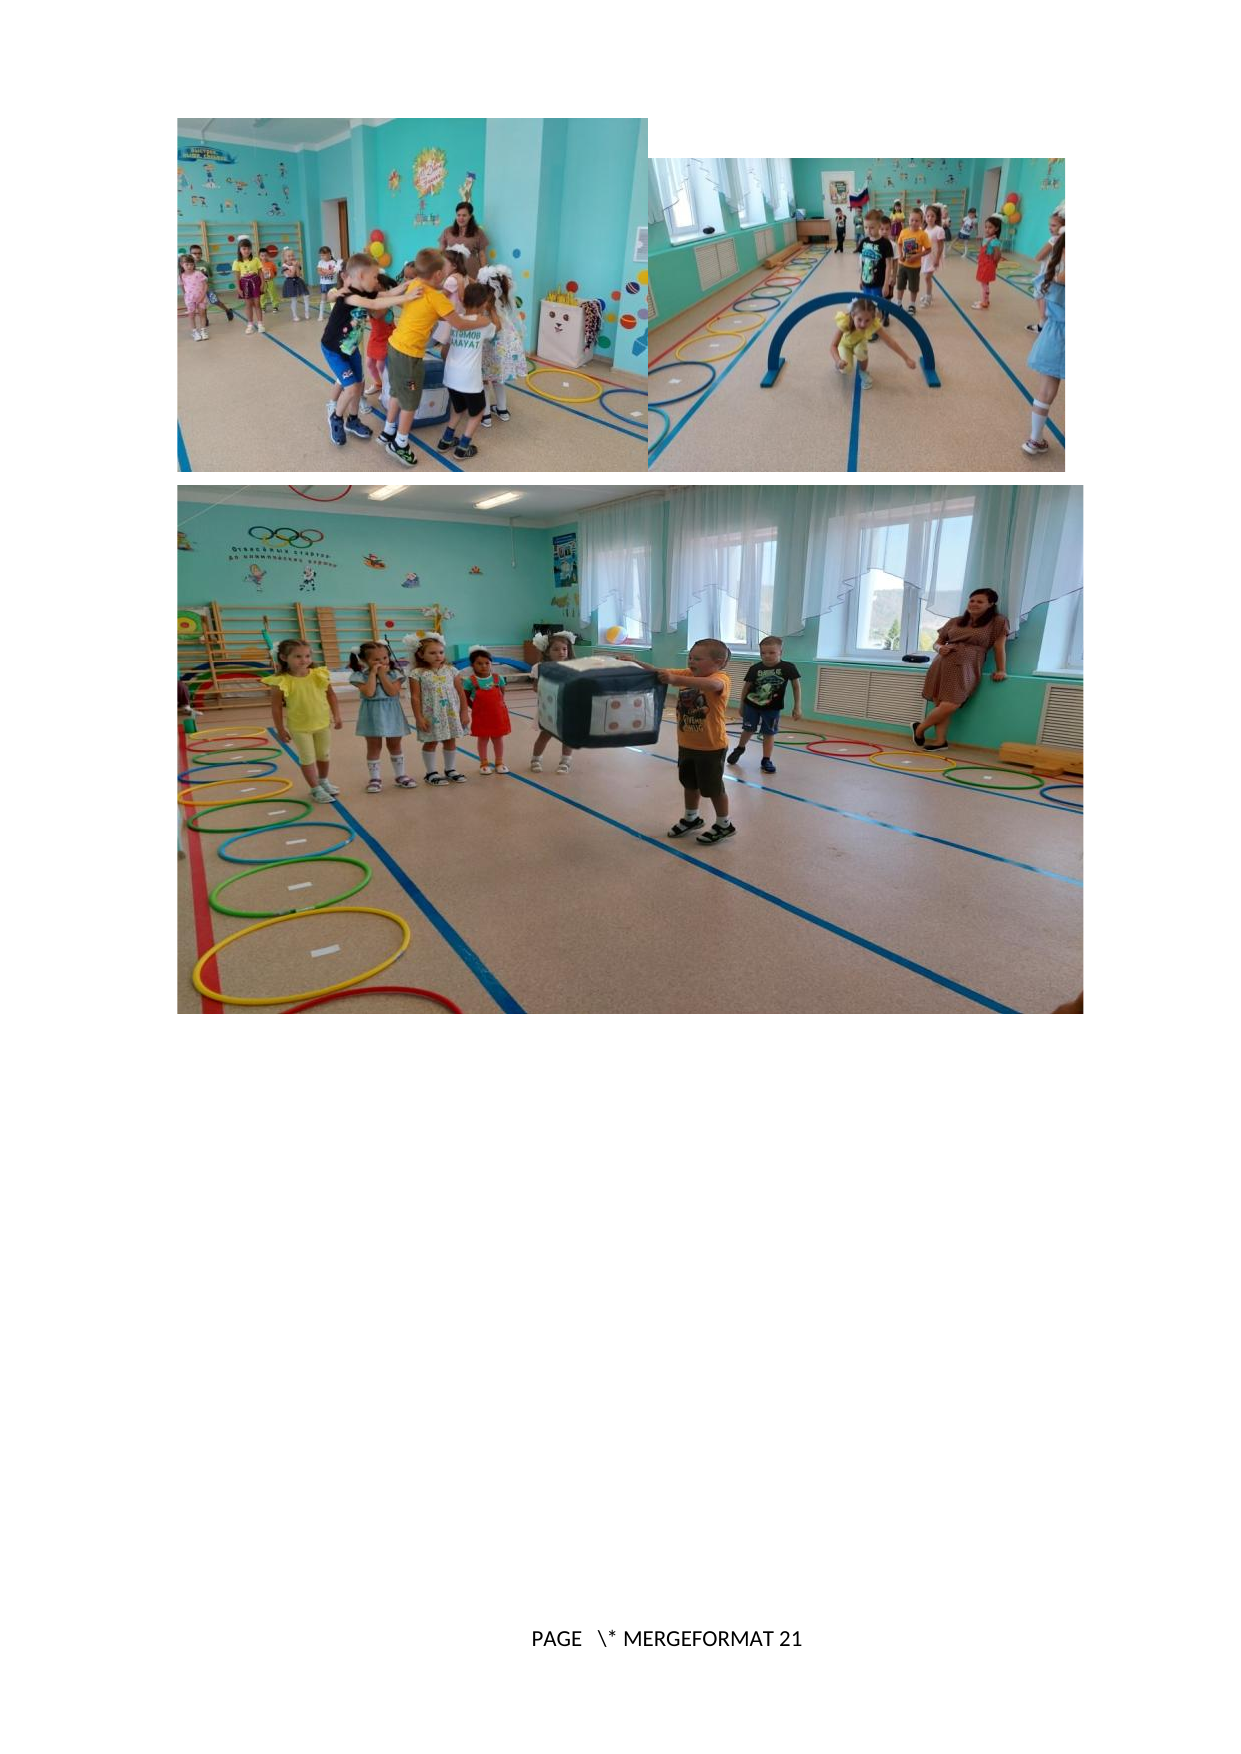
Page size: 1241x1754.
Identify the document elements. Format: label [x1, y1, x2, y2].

picture [177, 457, 182, 472]
picture [177, 118, 1066, 472]
picture [177, 485, 1084, 1014]
